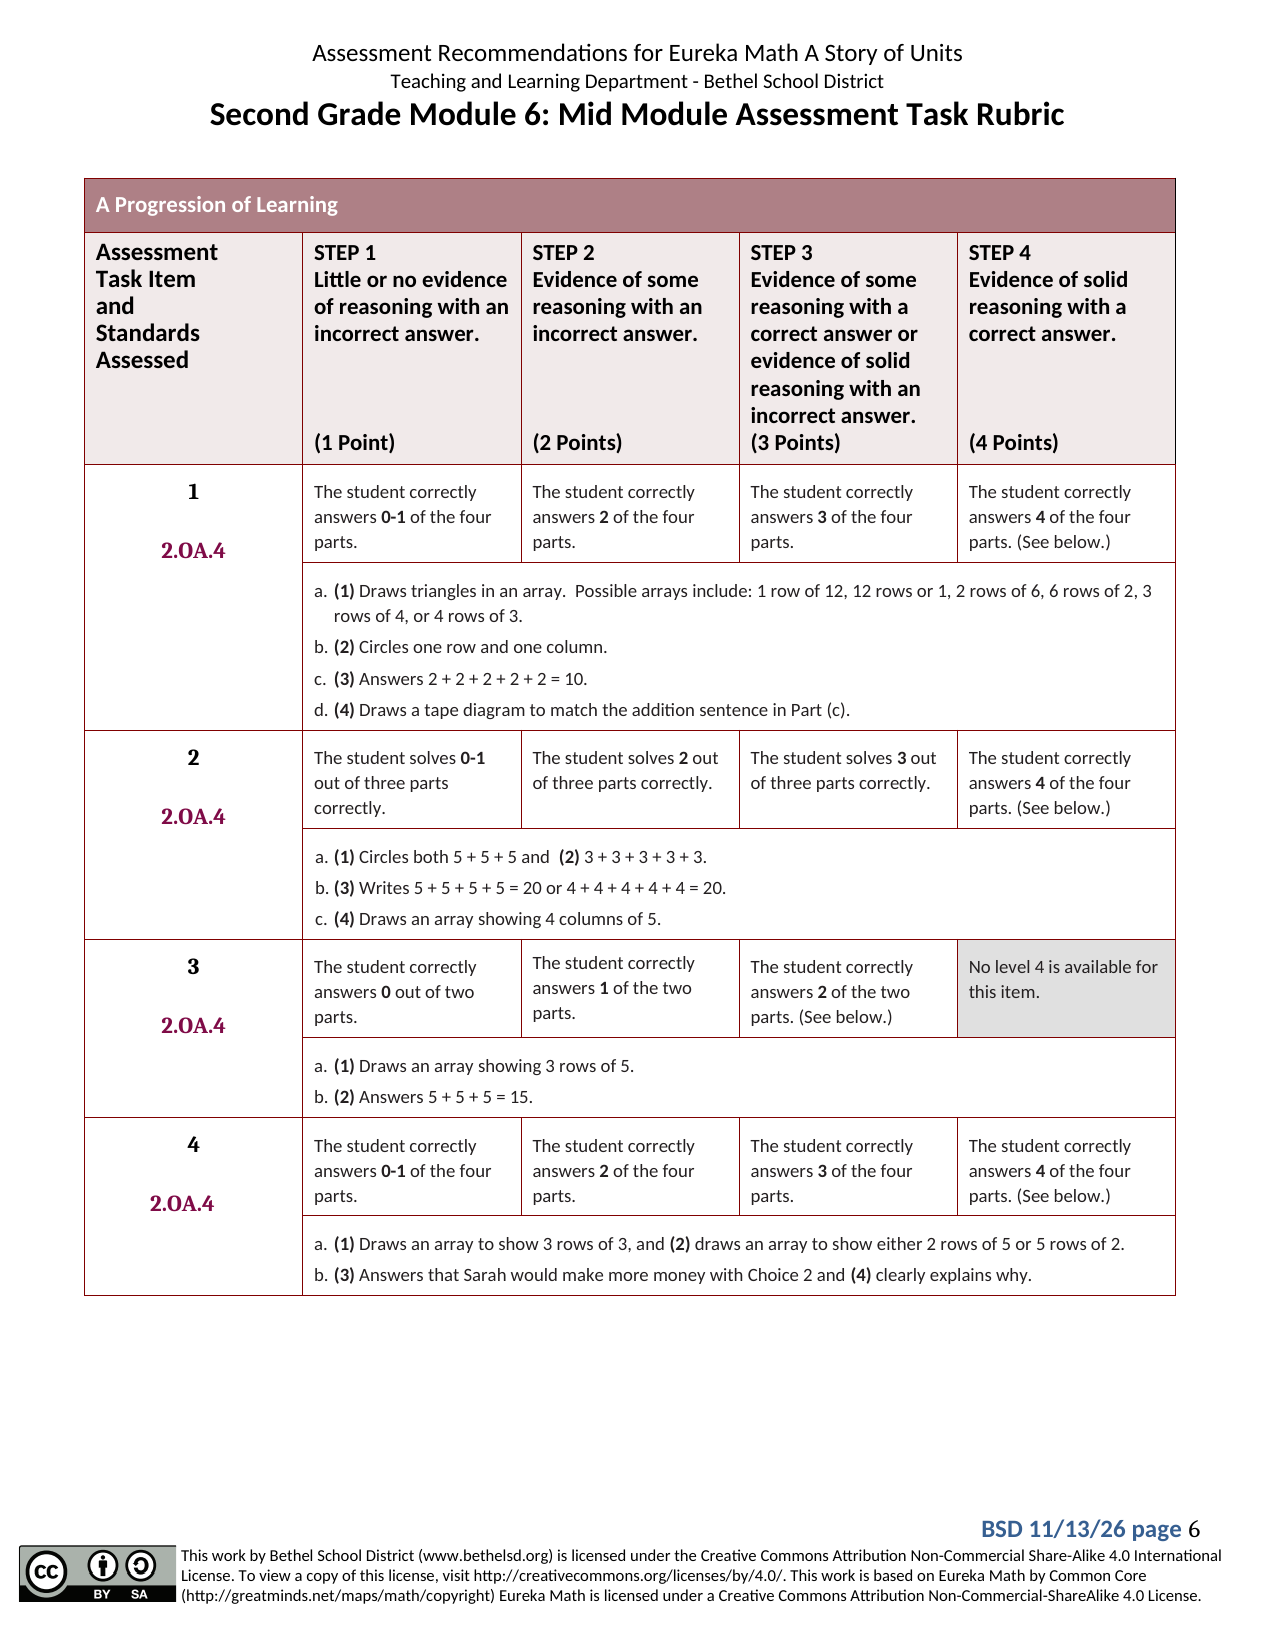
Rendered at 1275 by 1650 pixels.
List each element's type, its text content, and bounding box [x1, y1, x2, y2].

table_cell 2 2.OA.4 [85, 731, 302, 939]
table_cell The student solves 2 out of three parts correctly. [522, 731, 739, 828]
table_cell 1 2.OA.4 [85, 465, 302, 729]
table_cell The student correctly answers 4 of the four parts. (See below.) [958, 731, 1175, 828]
table_cell The student correctly answers 2 of the four parts. [522, 465, 739, 562]
table_cell The student correctly answers 1 of the two parts. [522, 940, 739, 1037]
table_cell The student solves 3 out of three parts correctly. [740, 731, 957, 828]
table_cell Assessment Task Item and Standards Assessed [85, 233, 302, 464]
table_cell The student correctly answers 4 of the four parts. (See below.) [958, 1118, 1175, 1215]
table_cell (1) Draws an array showing 3 rows of 5. (2) Answers 5 + 5 + 5 = 15. [303, 1038, 1175, 1117]
table_header A Progression of Learning [85, 179, 1175, 232]
table_cell The student correctly answers 3 of the four parts. [740, 465, 957, 562]
table_cell (1) Draws triangles in an array. Possible arrays include: 1 row of 12, 12 rows or 1, 2 rows of 6, 6 rows of 2, 3 rows of 4, or 4 rows of 3. (2) Circles one row and one column. (3) Answers 2 + 2 + 2 + 2 + 2 = 10. (4) Draws a tape diagram to match the addition sentence in Part (c). [303, 563, 1175, 729]
table_cell 3 2.OA.4 [85, 940, 302, 1117]
table_cell The student correctly answers 0 out of two parts. [303, 940, 521, 1037]
table_cell STEP 3 Evidence of some reasoning with a correct answer or evidence of solid reasoning with an incorrect answer. (3 Points) [740, 233, 957, 464]
text Second Grade Module 6: Mid Module Assessment Task Rubric [75, 93, 1200, 134]
table_cell No level 4 is available for this item. [958, 940, 1175, 1037]
table_cell 4 2.OA.4 [85, 1118, 302, 1295]
table_cell (1) Circles both 5 + 5 + 5 and (2) 3 + 3 + 3 + 3 + 3. (3) Writes 5 + 5 + 5 + 5 = 20 or 4 + 4 + 4 + 4 + 4 = 20. (4) Draws an array showing 4 columns of 5. [303, 829, 1175, 939]
table_cell The student correctly answers 0-1 of the four parts. [303, 1118, 521, 1215]
table_cell STEP 4 Evidence of solid reasoning with a correct answer. (4 Points) [958, 233, 1175, 464]
table_cell The student correctly answers 2 of the two parts. (See below.) [740, 940, 957, 1037]
table_cell The student solves 0-1 out of three parts correctly. [303, 731, 521, 828]
table_cell The student correctly answers 2 of the four parts. [522, 1118, 739, 1215]
table_cell The student correctly answers 0-1 of the four parts. [303, 465, 521, 562]
table_cell (1) Draws an array to show 3 rows of 3, and (2) draws an array to show either 2 rows of 5 or 5 rows of 2. (3) Answers that Sarah would make more money with Choice 2 and (4) clearly explains why. [303, 1216, 1175, 1295]
table_cell The student correctly answers 4 of the four parts. (See below.) [958, 465, 1175, 562]
table_cell STEP 1 Little or no evidence of reasoning with an incorrect answer. (1 Point) [303, 233, 521, 464]
table_cell STEP 2 Evidence of some reasoning with an incorrect answer. (2 Points) [522, 233, 739, 464]
table_cell The student correctly answers 3 of the four parts. [740, 1118, 957, 1215]
